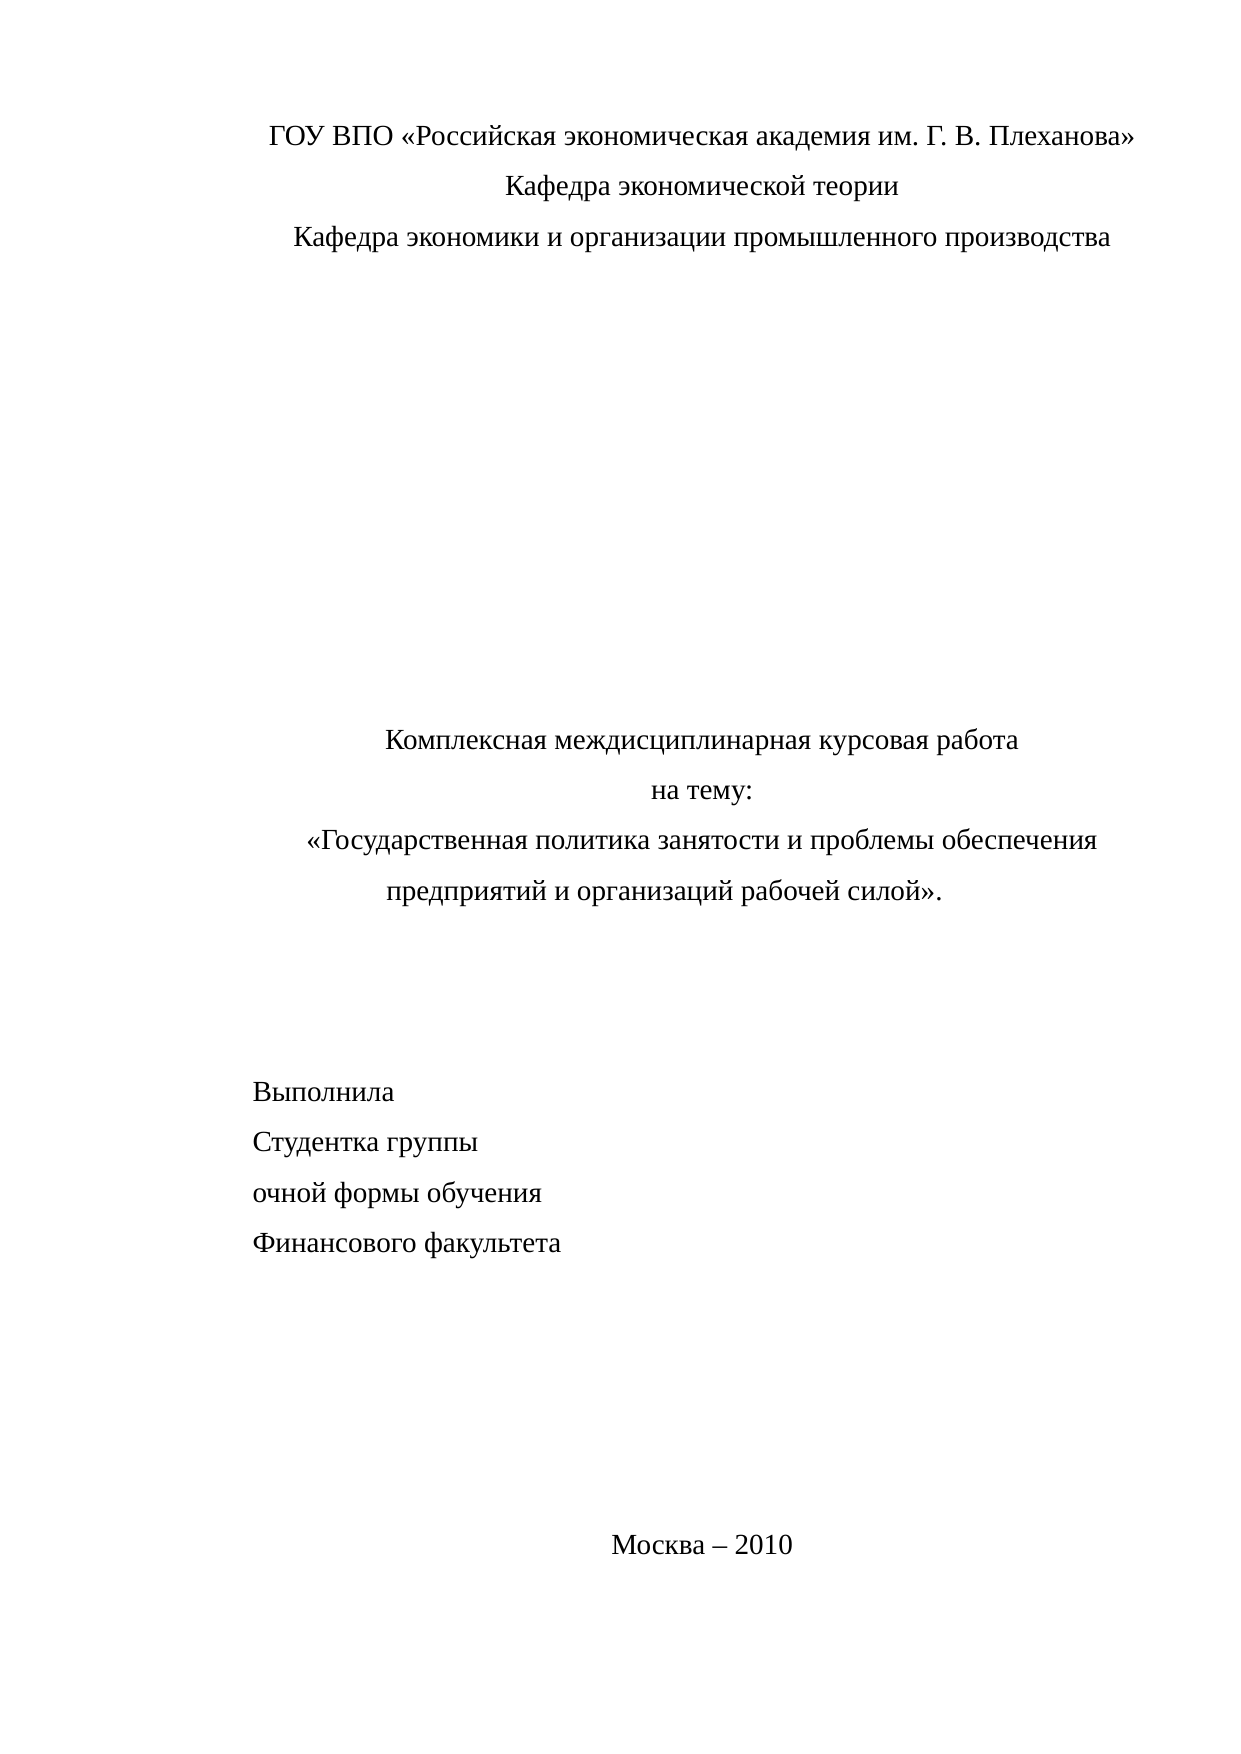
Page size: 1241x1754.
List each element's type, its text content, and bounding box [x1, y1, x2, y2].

text Студентка группы [177, 1124, 1152, 1158]
text «Государственная политика занятости и проблемы обеспечения предприятий и организаций рабочей силой». [177, 822, 1152, 906]
text Москва – 2010 [177, 1527, 1152, 1560]
text ГОУ ВПО «Российская экономическая академия им. Г. В. Плеханова» [177, 118, 1152, 152]
text очной формы обучения [177, 1175, 1152, 1208]
text Кафедра экономической теории [177, 168, 1152, 202]
text на тему: [177, 772, 1152, 806]
text Финансового факультета [177, 1225, 1152, 1258]
text Выполнила [177, 1074, 1152, 1108]
text Кафедра экономики и организации промышленного производства [177, 219, 1152, 252]
text Комплексная междисциплинарная курсовая работа [177, 722, 1152, 755]
